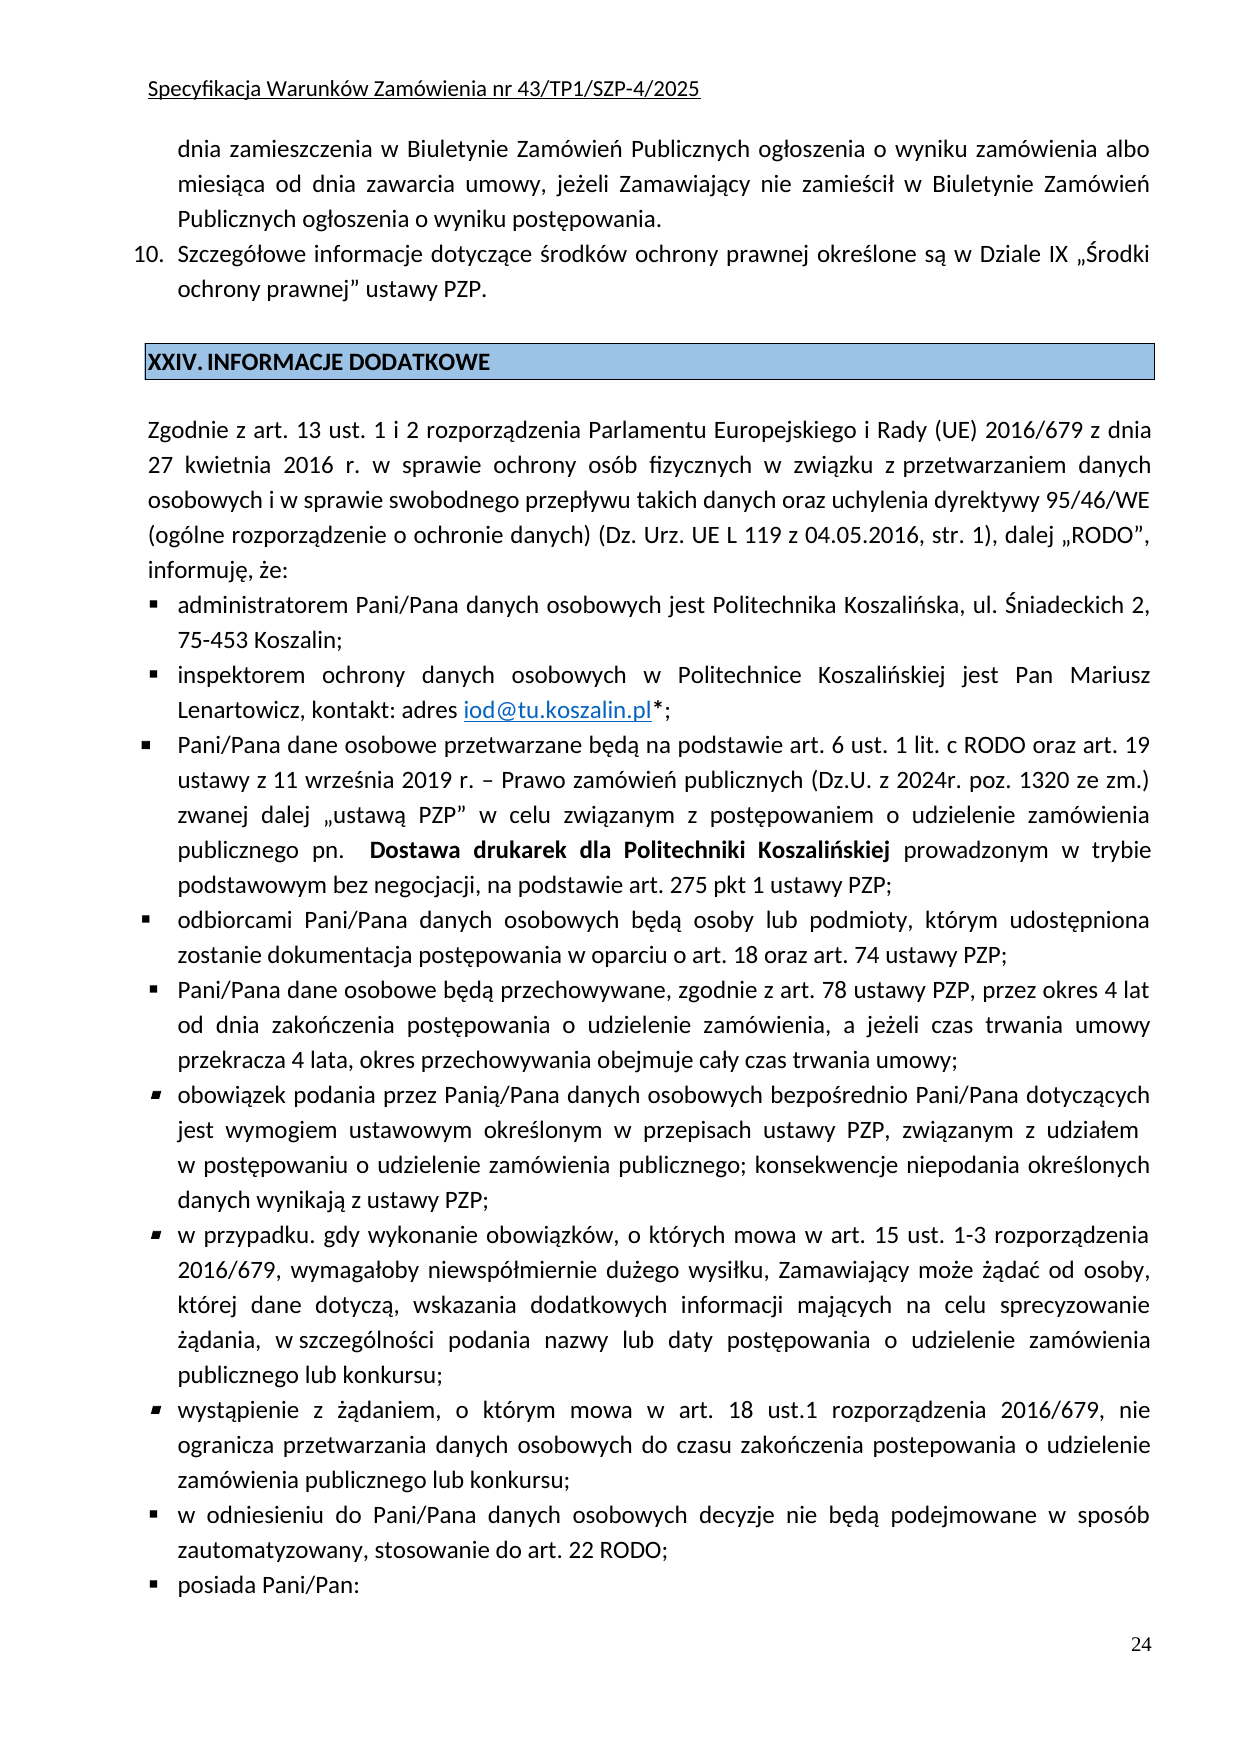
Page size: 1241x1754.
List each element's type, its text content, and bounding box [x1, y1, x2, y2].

list w przypadku. gdy wykonanie obowiązków, o których mowa w art. 15 ust. 1-3 rozporządzenia 2016/679, wymagałoby niewspółmiernie dużego wysiłku, Zamawiający może żądać od osoby, której dane dotyczą, wskazania dodatkowych informacji mających na celu sprecyzowanie żądania, w szczególności podania nazwy lub daty postępowania o udzielenie zamówienia publicznego lub konkursu; [148, 1220, 1152, 1390]
list administratorem Pani/Pana danych osobowych jest Politechnika Koszalińska, ul. Śniadeckich 2, 75-453 Koszalin; [148, 590, 1152, 655]
text Zgodnie z art. 13 ust. 1 i 2 rozporządzenia Parlamentu Europejskiego i Rady (UE) 2016/679 z dnia 27 kwietnia 2016 r. w sprawie ochrony osób fizycznych w związku z przetwarzaniem danych osobowych i w sprawie swobodnego przepływu takich danych oraz uchylenia dyrektywy 95/46/WE (ogólne rozporządzenie o ochronie danych) (Dz. Urz. UE L 119 z 04.05.2016, str. 1), dalej „RODO”, informuję, że: [148, 415, 1152, 585]
list Pani/Pana dane osobowe przetwarzane będą na podstawie art. 6 ust. 1 lit. c RODO oraz art. 19 ustawy z 11 września 2019 r. – Prawo zamówień publicznych (Dz.U. z 2024r. poz. 1320 ze zm.) zwanej dalej „ustawą PZP” w celu związanym z postępowaniem o udzielenie zamówienia publicznego pn. Dostawa drukarek dla Politechniki Koszalińskiej prowadzonym w trybie podstawowym bez negocjacji, na podstawie art. 275 pkt 1 ustawy PZP; [140, 730, 1152, 900]
list w odniesieniu do Pani/Pana danych osobowych decyzje nie będą podejmowane w sposób zautomatyzowany, stosowanie do art. 22 RODO; [148, 1500, 1152, 1565]
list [148, 133, 1152, 233]
list posiada Pani/Pan: [148, 1570, 1152, 1600]
list odbiorcami Pani/Pana danych osobowych będą osoby lub podmioty, którym udostępniona zostanie dokumentacja postępowania w oparciu o art. 18 oraz art. 74 ustawy PZP; [140, 905, 1152, 970]
list inspektorem ochrony danych osobowych w Politechnice Koszalińskiej jest Pan Mariusz Lenartowicz, kontakt: adres iod@tu.koszalin.pl*; [148, 660, 1152, 725]
list Pani/Pana dane osobowe będą przechowywane, zgodnie z art. 78 ustawy PZP, przez okres 4 lat od dnia zakończenia postępowania o udzielenie zamówienia, a jeżeli czas trwania umowy przekracza 4 lata, okres przechowywania obejmuje cały czas trwania umowy; [148, 975, 1152, 1075]
list obowiązek podania przez Panią/Pana danych osobowych bezpośrednio Pani/Pana dotyczących jest wymogiem ustawowym określonym w przepisach ustawy PZP, związanym z udziałem w postępowaniu o udzielenie zamówienia publicznego; konsekwencje niepodania określonych danych wynikają z ustawy PZP; [148, 1080, 1152, 1215]
subtitle INFORMACJE DODATKOWE [146, 344, 1154, 379]
list Szczegółowe informacje dotyczące środków ochrony prawnej określone są w Dziale IX „Środki ochrony prawnej” ustawy PZP. [133, 238, 1152, 303]
list wystąpienie z żądaniem, o którym mowa w art. 18 ust.1 rozporządzenia 2016/679, nie ogranicza przetwarzania danych osobowych do czasu zakończenia postepowania o udzielenie zamówienia publicznego lub konkursu; [148, 1395, 1152, 1495]
